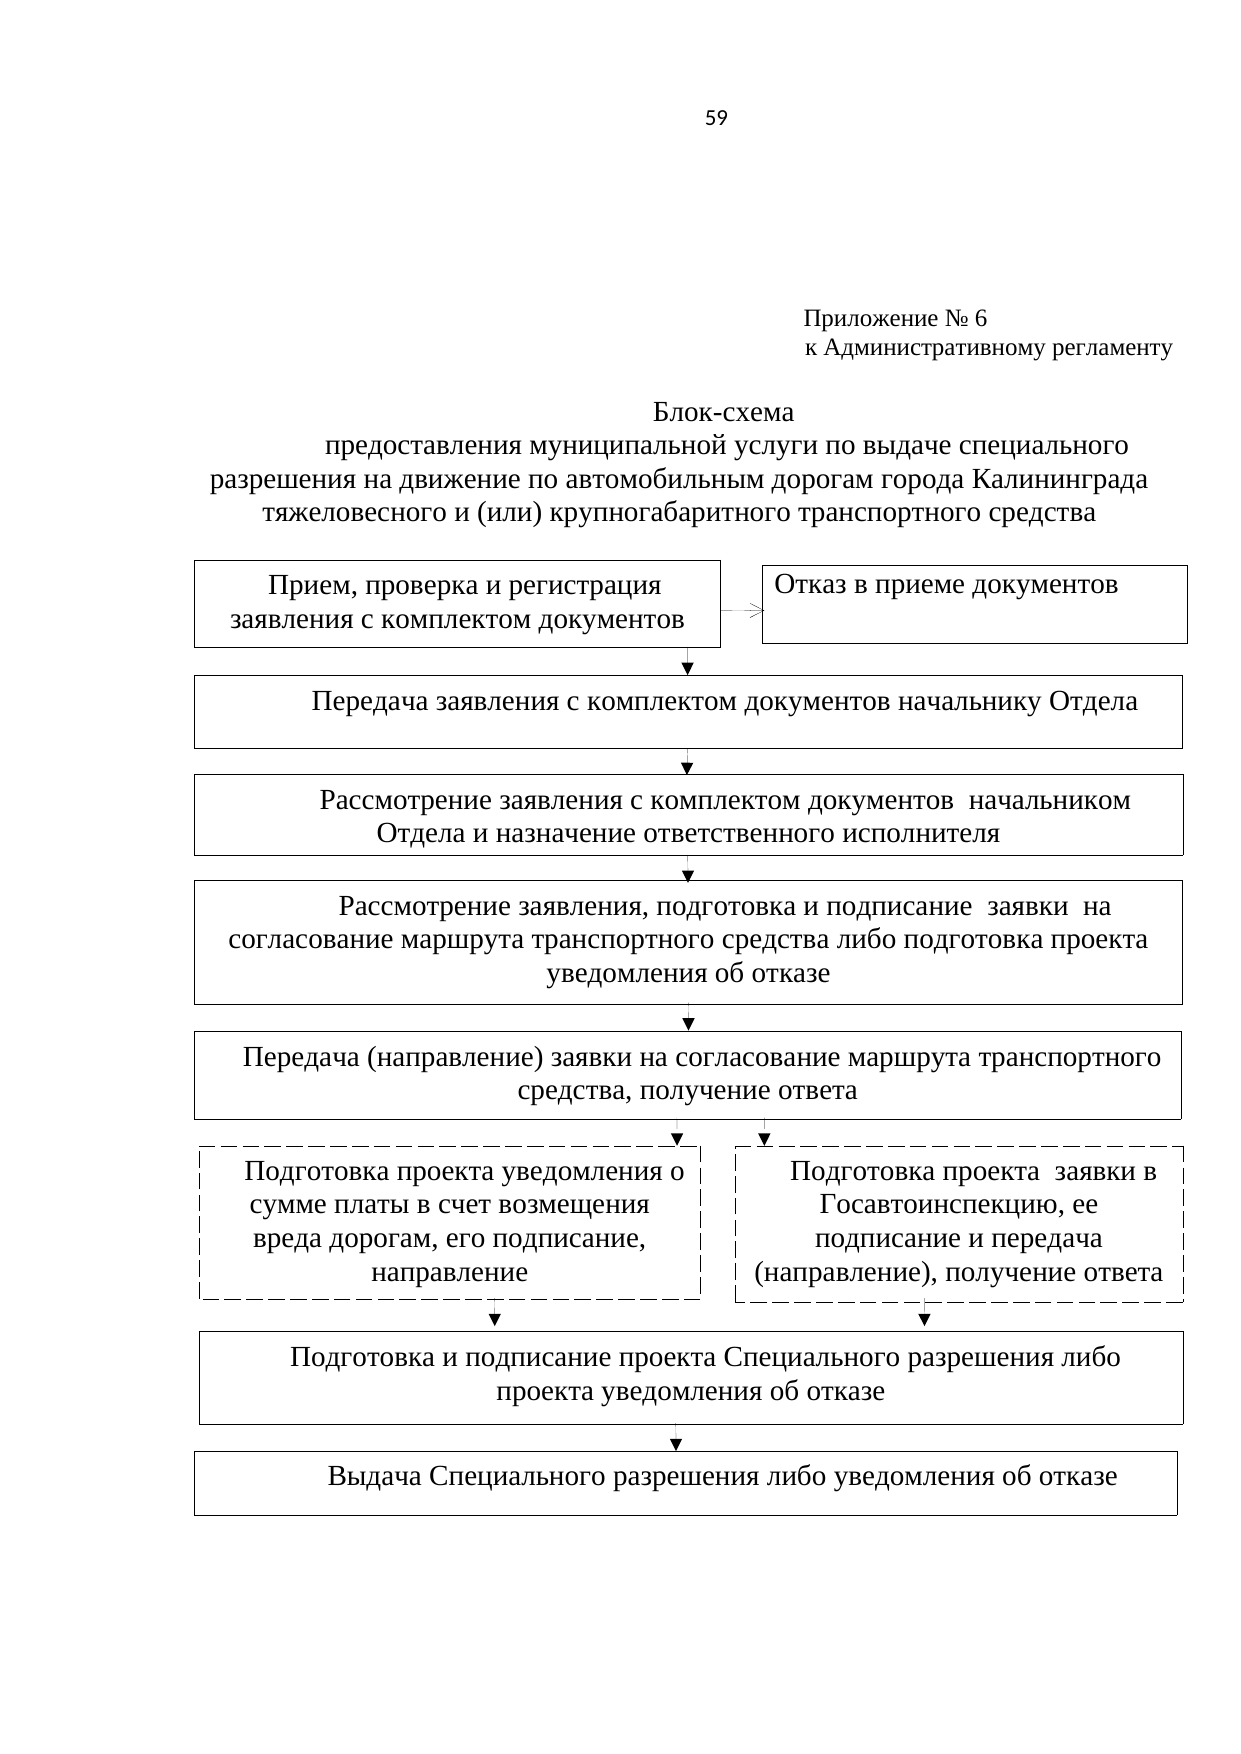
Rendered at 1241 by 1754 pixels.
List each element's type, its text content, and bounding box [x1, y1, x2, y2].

text Блок-схема [177, 394, 1181, 427]
text ↓ [495, 1273, 735, 1301]
table_header Отказ в приеме документов [763, 566, 1187, 643]
text предоставления муниципальной услуги по выдаче специального разрешения на движение по автомобильным дорогам города Калининграда тяжеловесного и (или) крупногабаритного транспортного средства [177, 427, 1181, 528]
text Приложение № 6 [177, 303, 1181, 332]
text ↓ [177, 1273, 494, 1301]
text к Административному регламенту [177, 332, 1181, 360]
